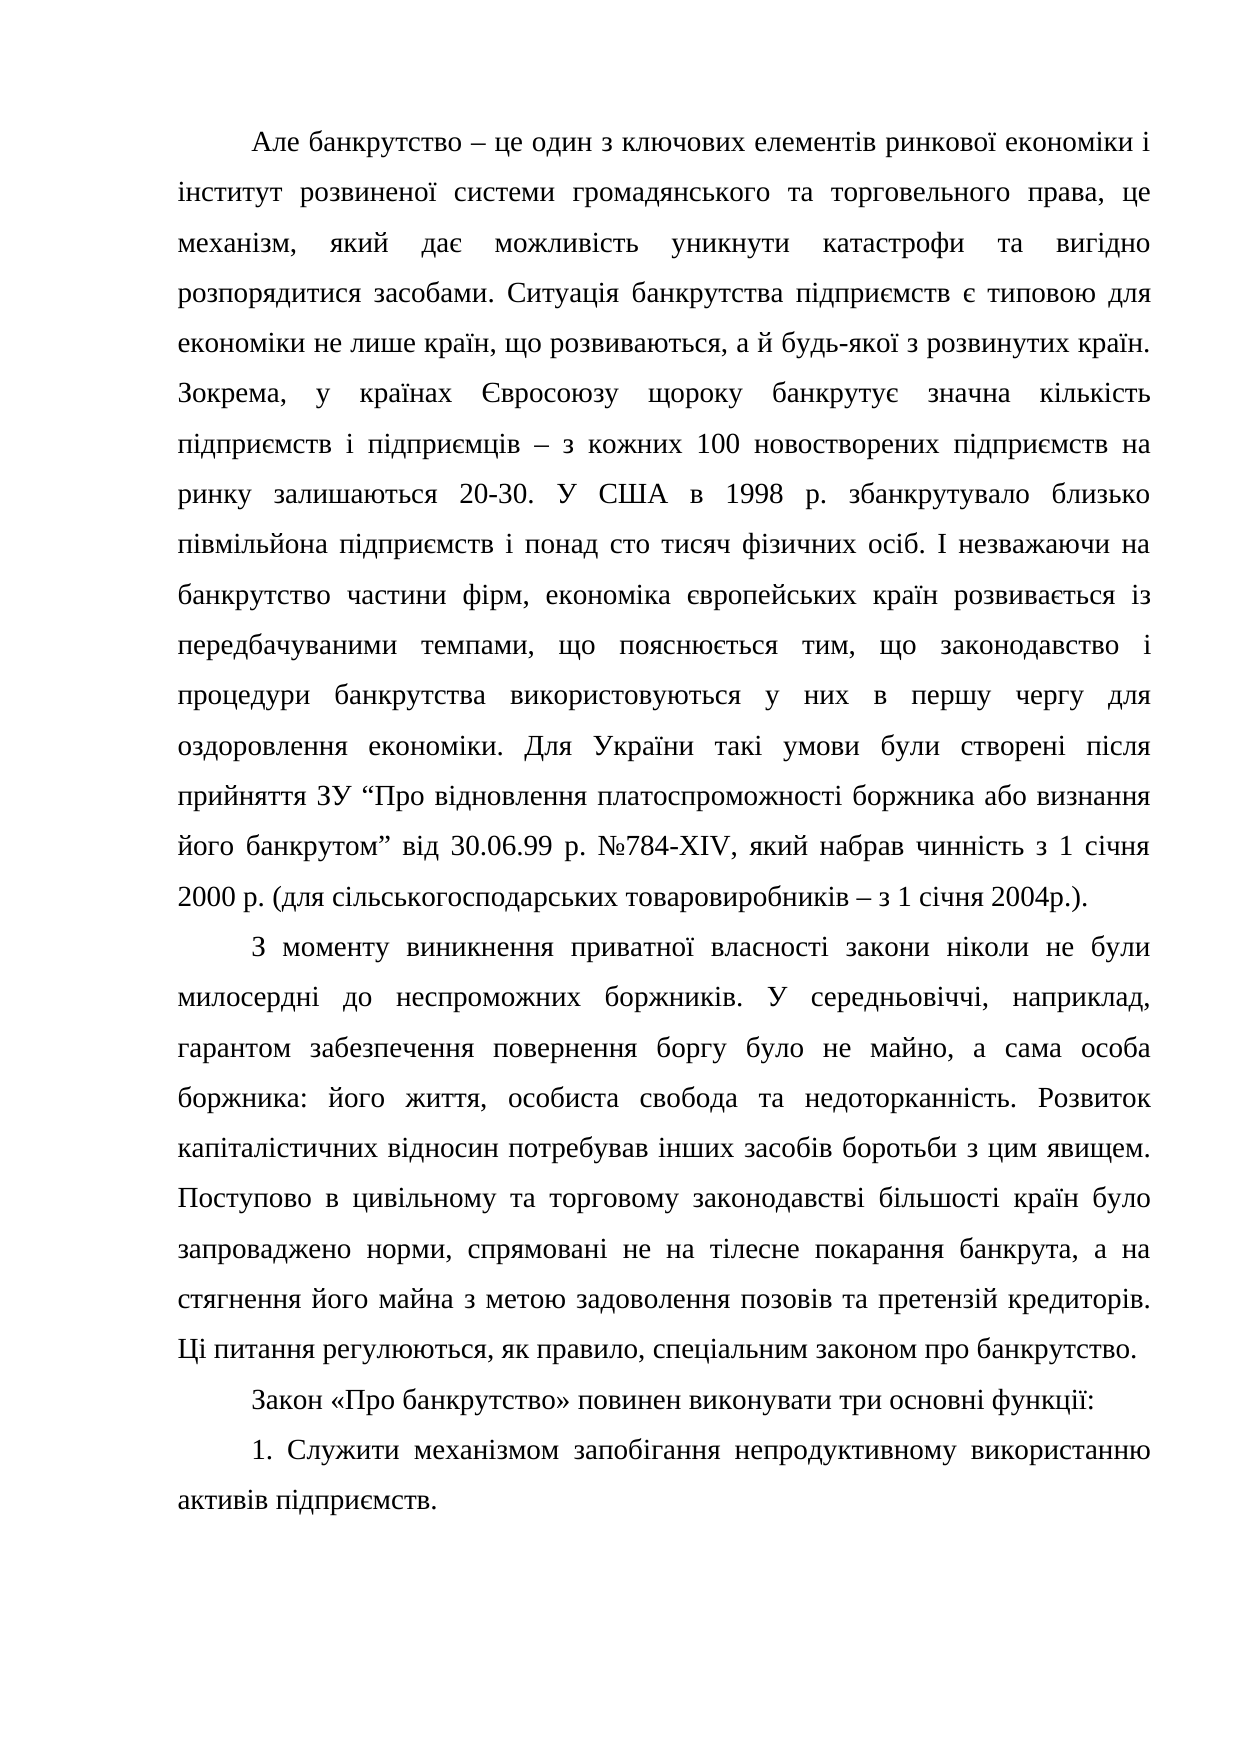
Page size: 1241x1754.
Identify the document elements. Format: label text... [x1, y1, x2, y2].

text З моменту виникнення приватної власності закони ніколи не були милосердні до неспроможних боржників. У середньовіччі, наприклад, гарантом забезпечення повернення боргу було не майно, а сама особа боржника: його життя, особиста свобода та недоторканність. Розвиток капіталістичних відносин потребував інших засобів боротьби з цим явищем. Поступово в цивільному та торговому законодавстві більшості країн було запроваджено норми, спрямовані не на тілесне покарання банкрута, а на стягнення його майна з метою задоволення позовів та претензій кредиторів. Ці питання регулюються, як правило, спеціальним законом про банкрутство. [177, 929, 1152, 1365]
text 1. Служити механізмом запобігання непродуктивному використанню активів підприємств. [177, 1432, 1152, 1516]
text Закон «Про банкрутство» повинен виконувати три основні функції: [177, 1382, 1152, 1415]
text Але банкрутство – це один з ключових елементів ринкової економіки і інститут розвиненої системи громадянського та торговельного права, це механізм, який дає можливість уникнути катастрофи та вигідно розпорядитися засобами. Ситуація банкрутства підприємств є типовою для економіки не лише країн, що розвиваються, а й будь-якої з розвинутих країн. Зокрема, у країнах Євросоюзу щороку банкрутує значна кількість підприємств і підприємців – з кожних 100 новостворених підприємств на ринку залишаються 20-30. У США в 1998 р. збанкрутувало близько півмільйона підприємств і понад сто тисяч фізичних осіб. І незважаючи на банкрутство частини фірм, економіка європейських країн розвивається із передбачуваними темпами, що пояснюється тим, що законодавство і процедури банкрутства використовуються у них в першу чергу для оздоровлення економіки. Для України такі умови були створені після прийняття ЗУ “Про відновлення платоспроможності боржника або визнання його банкрутом” від 30.06.99 р. №784-XIV, який набрав чинність з 1 січня 2000 р. (для сільськогосподарських товаровиробників – з 1 січня 2004р.). [177, 124, 1152, 912]
